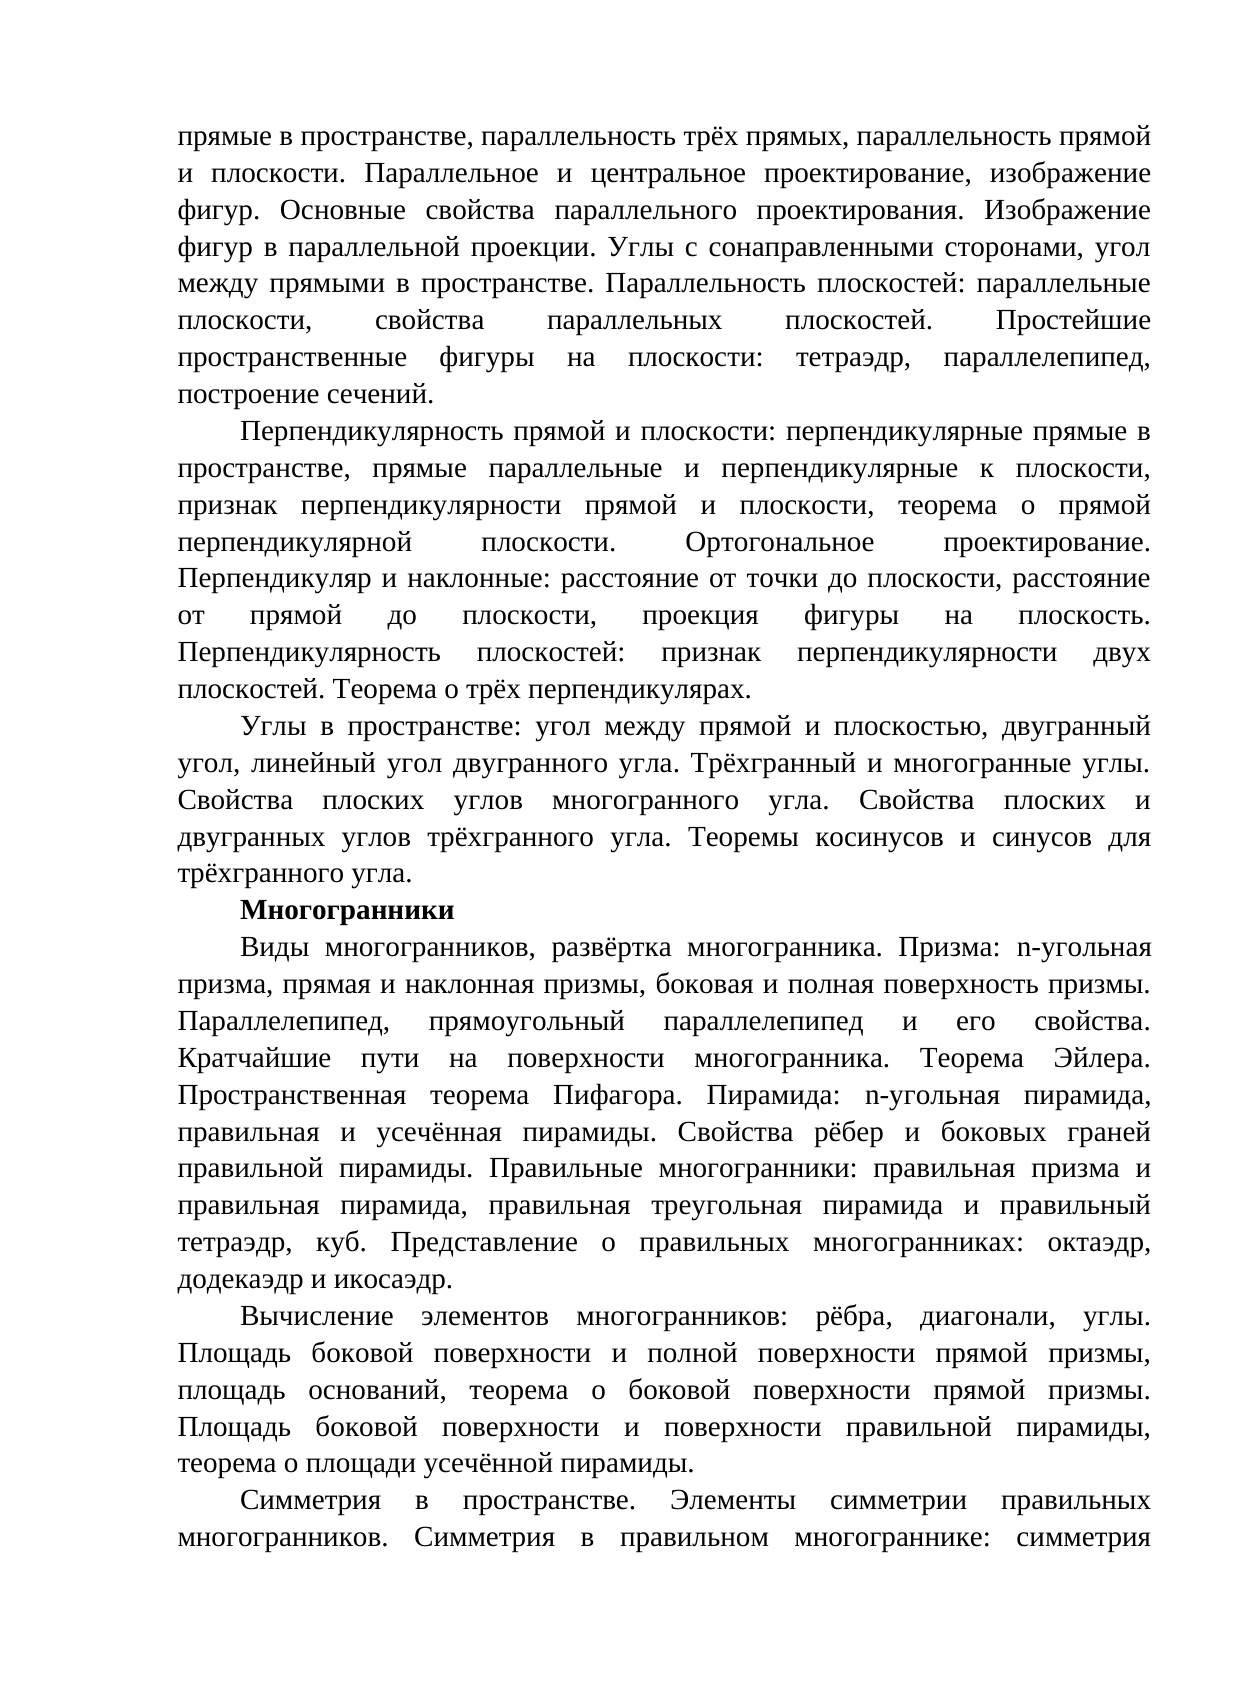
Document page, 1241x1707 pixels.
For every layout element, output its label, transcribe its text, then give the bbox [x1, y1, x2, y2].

text Вычисление элементов многогранников: рёбра, диагонали, углы. Площадь боковой поверхности и полной поверхности прямой призмы, площадь оснований, теорема о боковой поверхности прямой призмы. Площадь боковой поверхности и поверхности правильной пирамиды, теорема о площади усечённой пирамиды. [177, 1298, 1152, 1479]
text Углы в пространстве: угол между прямой и плоскостью, двугранный угол, линейный угол двугранного угла. Трёхгранный и многогранные углы. Свойства плоских углов многогранного угла. Свойства плоских и двугранных углов трёхгранного угла. Теоремы косинусов и синусов для трёхгранного угла. [177, 708, 1152, 889]
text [177, 118, 1152, 410]
text Перпендикулярность прямой и плоскости: перпендикулярные прямые в пространстве, прямые параллельные и перпендикулярные к плоскости, признак перпендикулярности прямой и плоскости, теорема о прямой перпендикулярной плоскости. Ортогональное проектирование. Перпендикуляр и наклонные: расстояние от точки до плоскости, расстояние от прямой до плоскости, проекция фигуры на плоскость. Перпендикулярность плоскостей: признак перпендикулярности двух плоскостей. Теорема о трёх перпендикулярах. [177, 413, 1152, 705]
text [177, 1482, 1152, 1553]
text Виды многогранников, развёртка многогранника. Призма: n-угольная призма, прямая и наклонная призмы, боковая и полная поверхность призмы. Параллелепипед, прямоугольный параллелепипед и его свойства. Кратчайшие пути на поверхности многогранника. Теорема Эйлера. Пространственная теорема Пифагора. Пирамида: n-угольная пирамида, правильная и усечённая пирамиды. Свойства рёбер и боковых граней правильной пирамиды. Правильные многогранники: правильная призма и правильная пирамида, правильная треугольная пирамида и правильный тетраэдр, куб. Представление о правильных многогранниках: октаэдр, додекаэдр и икосаэдр. [177, 929, 1152, 1295]
text Многогранники [177, 892, 1152, 926]
